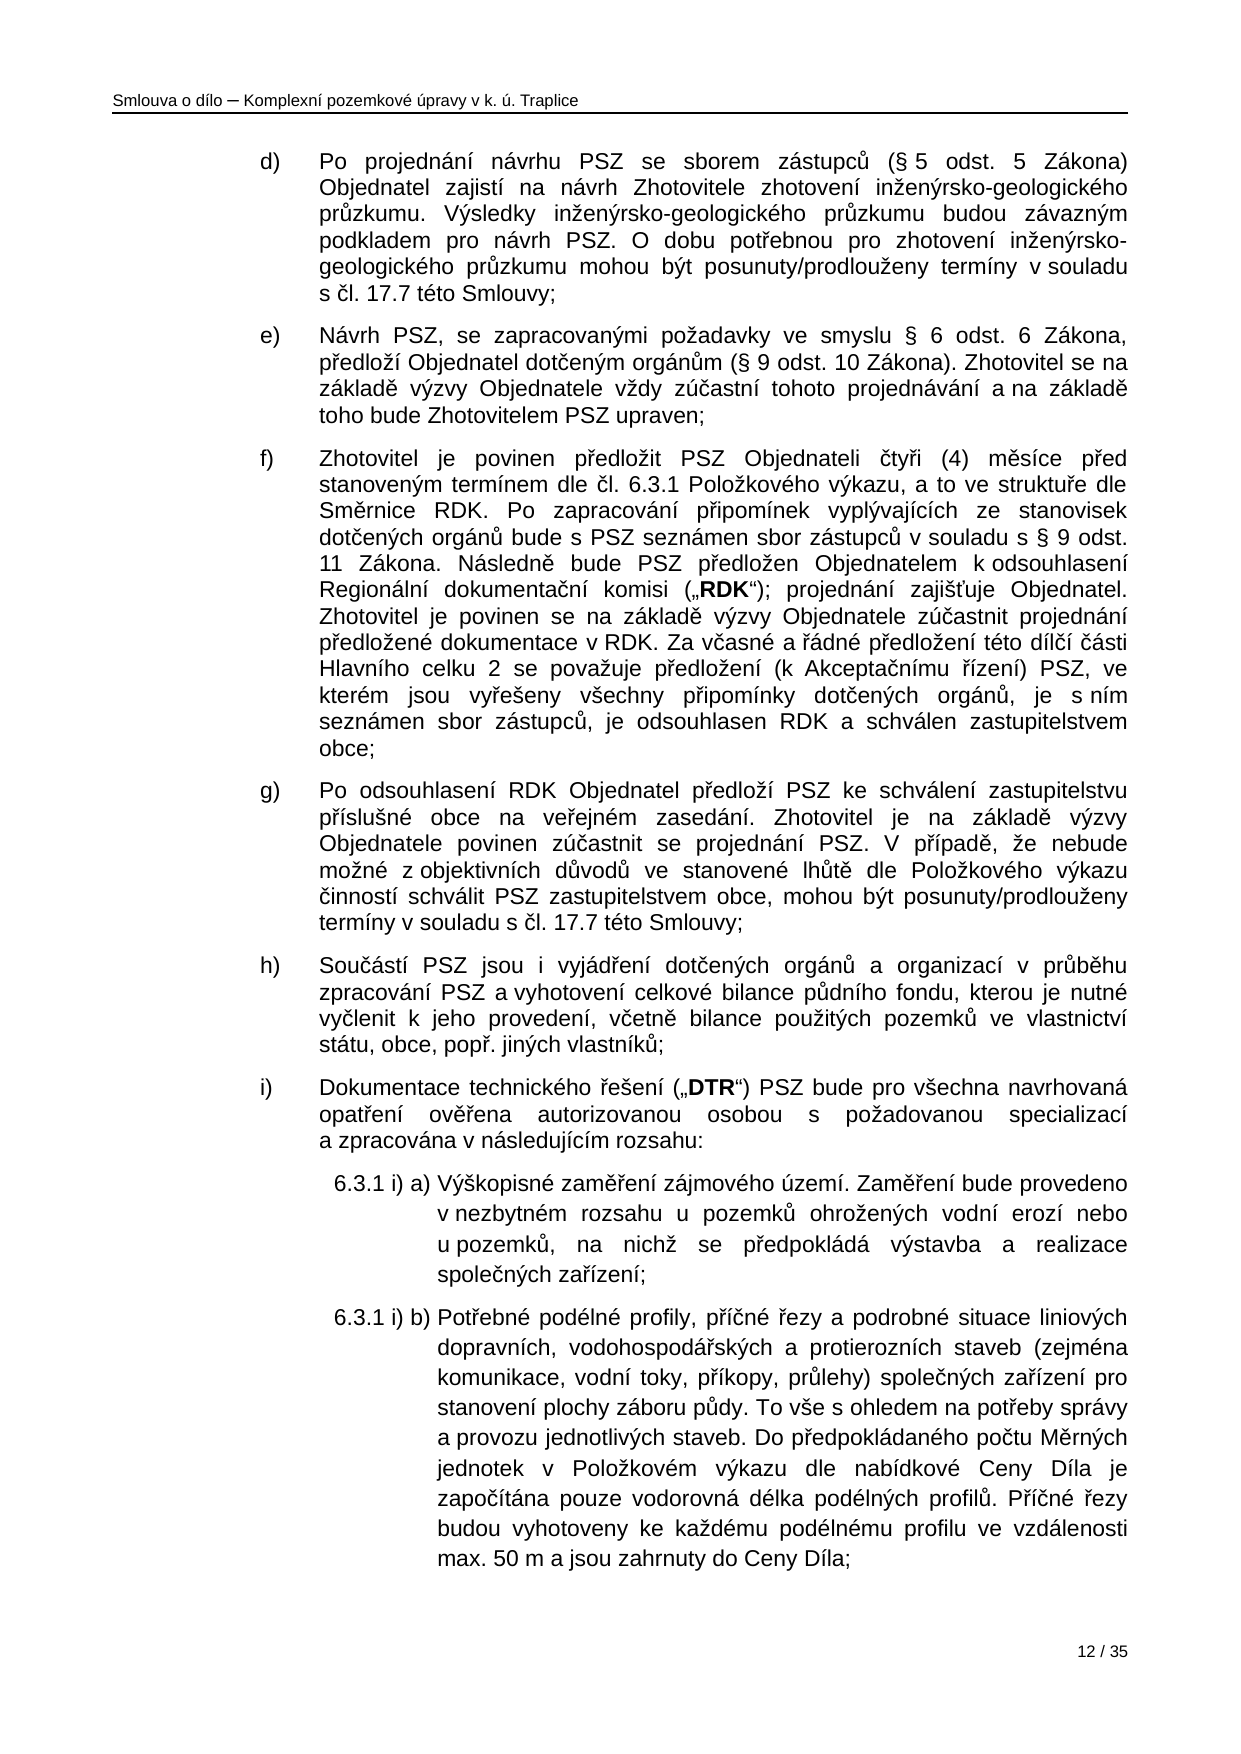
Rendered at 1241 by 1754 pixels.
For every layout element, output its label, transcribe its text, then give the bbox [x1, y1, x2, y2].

list Potřebné podélné profily, příčné řezy a podrobné situace liniových dopravních, vodohospodářských a protierozních staveb (zejména komunikace, vodní toky, příkopy, průlehy) společných zařízení pro stanovení plochy záboru půdy. To vše s ohledem na potřeby správy a provozu jednotlivých staveb. Do předpokládaného počtu Měrných jednotek v Položkovém výkazu dle nabídkové Ceny Díla je započítána pouze vodorovná délka podélných profilů. Příčné řezy budou vyhotoveny ke každému podélnému profilu ve vzdálenosti max. 50 m a jsou zahrnuty do Ceny Díla; [334, 1303, 1128, 1571]
list Po projednání návrhu PSZ se sborem zástupců (§ 5 odst. 5 Zákona) Objednatel zajistí na návrh Zhotovitele zhotovení inženýrsko-geologického průzkumu. Výsledky inženýrsko-geologického průzkumu budou závazným podkladem pro návrh PSZ. O dobu potřebnou pro zhotovení inženýrsko-geologického průzkumu mohou být posunuty/prodlouženy termíny v souladu s čl. 17.7 této Smlouvy; [260, 148, 1128, 306]
list Výškopisné zaměření zájmového území. Zaměření bude provedeno v nezbytném rozsahu u pozemků ohrožených vodní erozí nebo u pozemků, na nichž se předpokládá výstavba a realizace společných zařízení; [334, 1170, 1128, 1287]
list Po odsouhlasení RDK Objednatel předloží PSZ ke schválení zastupitelstvu příslušné obce na veřejném zasedání. Zhotovitel je na základě výzvy Objednatele povinen zúčastnit se projednání PSZ. V případě, že nebude možné z objektivních důvodů ve stanovené lhůtě dle Položkového výkazu činností schválit PSZ zastupitelstvem obce, mohou být posunuty/prodlouženy termíny v souladu s čl. 17.7 této Smlouvy; [260, 777, 1128, 936]
list Návrh PSZ, se zapracovanými požadavky ve smyslu § 6 odst. 6 Zákona, předloží Objednatel dotčeným orgánům (§ 9 odst. 10 Zákona). Zhotovitel se na základě výzvy Objednatele vždy zúčastní tohoto projednávání a na základě toho bude Zhotovitelem PSZ upraven; [260, 322, 1128, 428]
list Součástí PSZ jsou i vyjádření dotčených orgánů a organizací v průběhu zpracování PSZ a vyhotovení celkové bilance půdního fondu, kterou je nutné vyčlenit k jeho provedení, včetně bilance použitých pozemků ve vlastnictví státu, obce, popř. jiných vlastníků; [260, 952, 1128, 1058]
list Zhotovitel je povinen předložit PSZ Objednateli čtyři (4) měsíce před stanoveným termínem dle čl. 6.3.1 Položkového výkazu, a to ve struktuře dle Směrnice RDK. Po zapracování připomínek vyplývajících ze stanovisek dotčených orgánů bude s PSZ seznámen sbor zástupců v souladu s § 9 odst. 11 Zákona. Následně bude PSZ předložen Objednatelem k odsouhlasení Regionální dokumentační komisi („RDK“); projednání zajišťuje Objednatel. Zhotovitel je povinen se na základě výzvy Objednatele zúčastnit projednání předložené dokumentace v RDK. Za včasné a řádné předložení této dílčí části Hlavního celku 2 se považuje předložení (k Akceptačnímu řízení) PSZ, ve kterém jsou vyřešeny všechny připomínky dotčených orgánů, je s ním seznámen sbor zástupců, je odsouhlasen RDK a schválen zastupitelstvem obce; [260, 444, 1128, 761]
list Dokumentace technického řešení („DTR“) PSZ bude pro všechna navrhovaná opatření ověřena autorizovanou osobou s požadovanou specializací a zpracována v následujícím rozsahu: [260, 1074, 1128, 1153]
